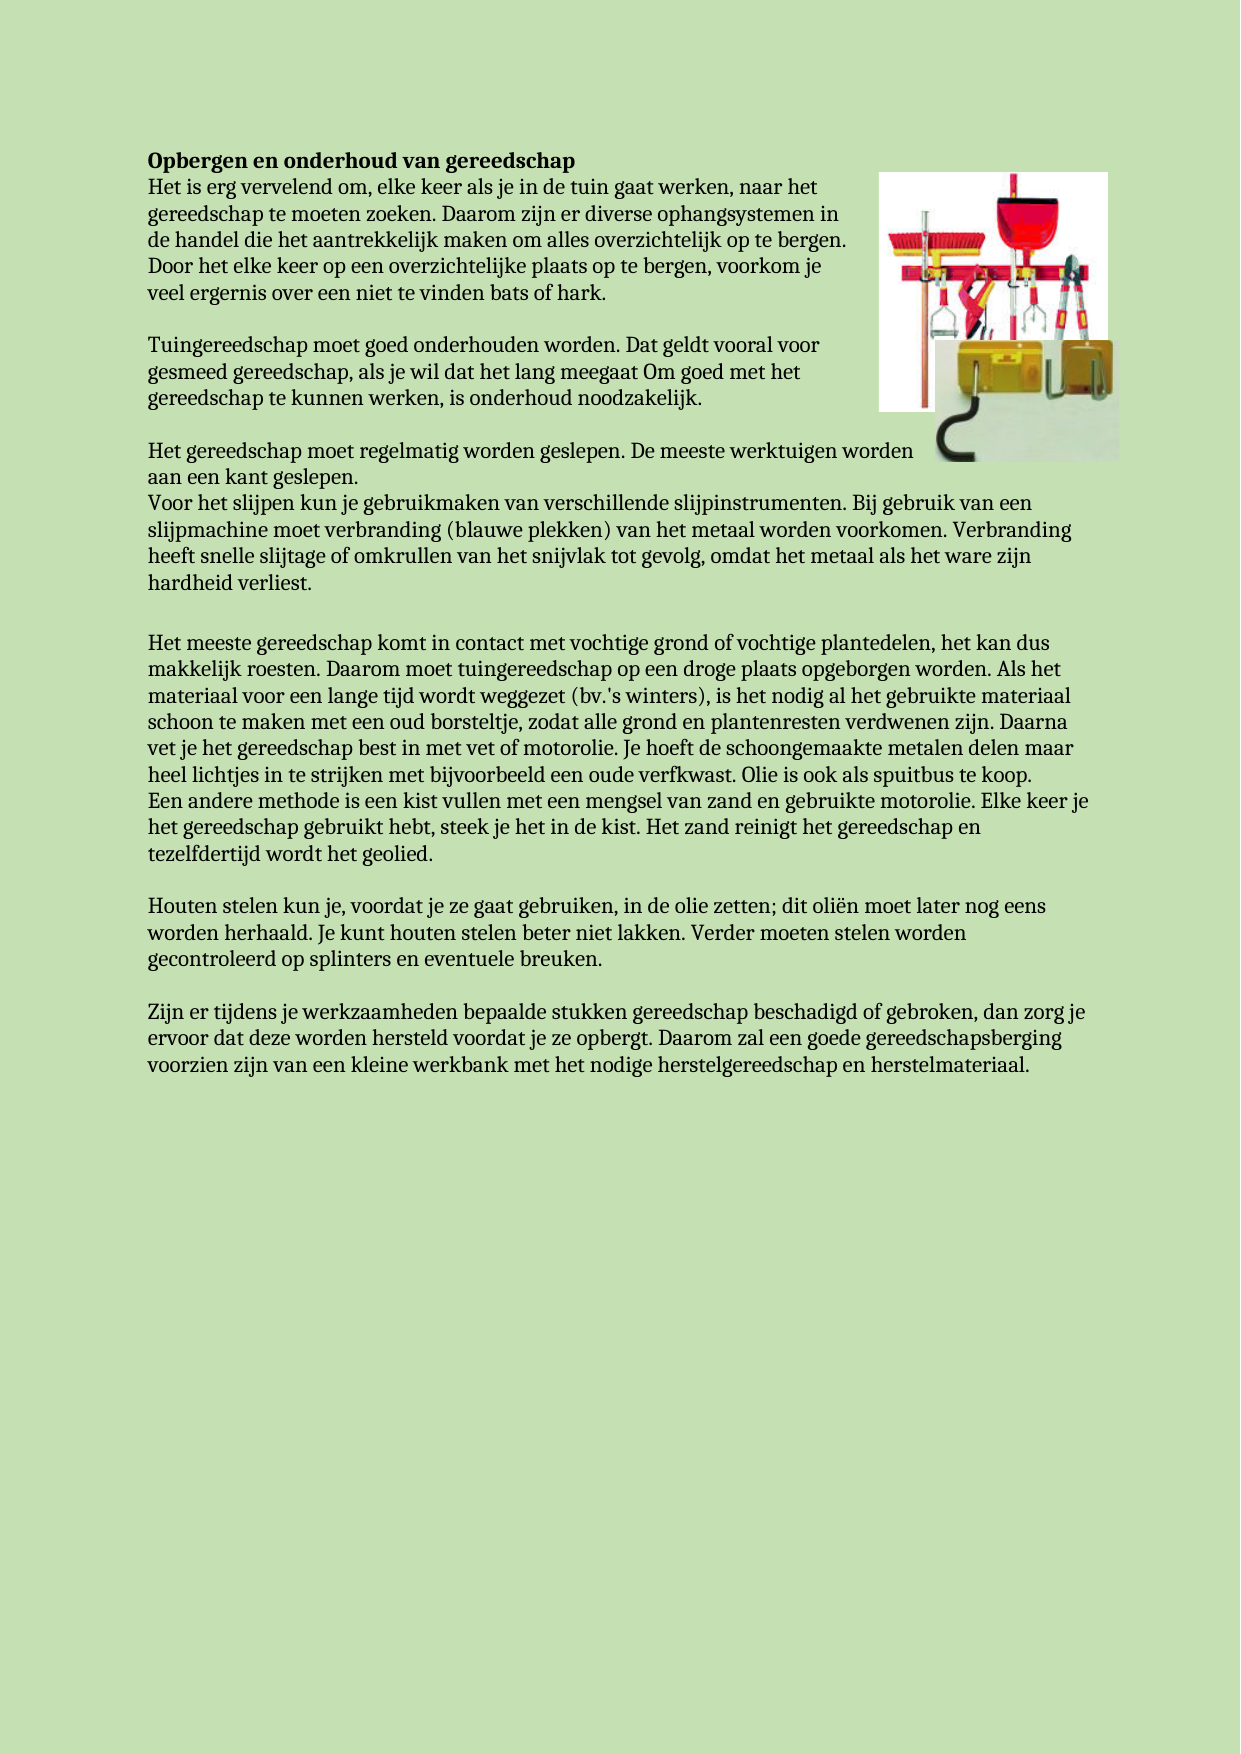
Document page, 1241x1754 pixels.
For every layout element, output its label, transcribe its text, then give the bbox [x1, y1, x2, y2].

text Het is erg vervelend om, elke keer als je in de tuin gaat werken, naar het gereedschap te moeten zoeken. Daarom zijn er diverse ophangsystemen in de handel die het aantrekkelijk maken om alles overzichtelijk op te bergen. Door het elke keer op een overzichtelijke plaats op te bergen, voorkom je veel ergernis over een niet te vinden bats of hark. [148, 174, 878, 306]
text Zijn er tijdens je werkzaamheden bepaalde stukken gereedschap beschadigd of gebroken, dan zorg je ervoor dat deze worden hersteld voordat je ze opbergt. Daarom zal een goede gereedschapsberging voorzien zijn van een kleine werkbank met het nodige herstelgereedschap en herstelmateriaal. [148, 999, 1093, 1078]
text Het meeste gereedschap komt in contact met vochtige grond of vochtige plantedelen, het kan dus makkelijk roesten. Daarom moet tuingereedschap op een droge plaats opgeborgen worden. Als het materiaal voor een lange tijd wordt weggezet (bv.'s winters), is het nodig al het gebruikte materiaal schoon te maken met een oud borsteltje, zodat alle grond en plantenresten verdwenen zijn. Daarna vet je het gereedschap best in met vet of motorolie. Je hoeft de schoongemaakte metalen delen maar heel lichtjes in te strijken met bijvoorbeeld een oude verfkwast. Olie is ook als spuitbus te koop. Een andere methode is een kist vullen met een mengsel van zand en gebruikte motorolie. Elke keer je het gereedschap gebruikt hebt, steek je het in de kist. Het zand reinigt het gereedschap en tezelfdertijd wordt het geolied. [148, 630, 1093, 867]
text Tuingereedschap moet goed onderhouden worden. Dat geldt vooral voor gesmeed gereedschap, als je wil dat het lang meegaat Om goed met het gereedschap te kunnen werken, is onderhoud noodzakelijk. [148, 332, 878, 411]
text Opbergen en onderhoud van gereedschap [148, 148, 1093, 174]
text Houten stelen kun je, voordat je ze gaat gebruiken, in de olie zetten; dit oliën moet later nog eens worden herhaald. Je kunt houten stelen beter niet lakken. Verder moeten stelen worden gecontroleerd op splinters en eventuele breuken. [148, 893, 1093, 972]
text Voor het slijpen kun je gebruikmaken van verschillende slijpinstrumenten. Bij gebruik van een slijpmachine moet verbranding (blauwe plekken) van het metaal worden voorkomen. Verbranding heeft snelle slijtage of omkrullen van het snijvlak tot gevolg, omdat het metaal als het ware zijn hardheid verliest. [148, 490, 1093, 630]
picture [878, 172, 1120, 462]
text Het gereedschap moet regelmatig worden geslepen. De meeste werktuigen worden aan een kant geslepen. [148, 437, 1093, 490]
